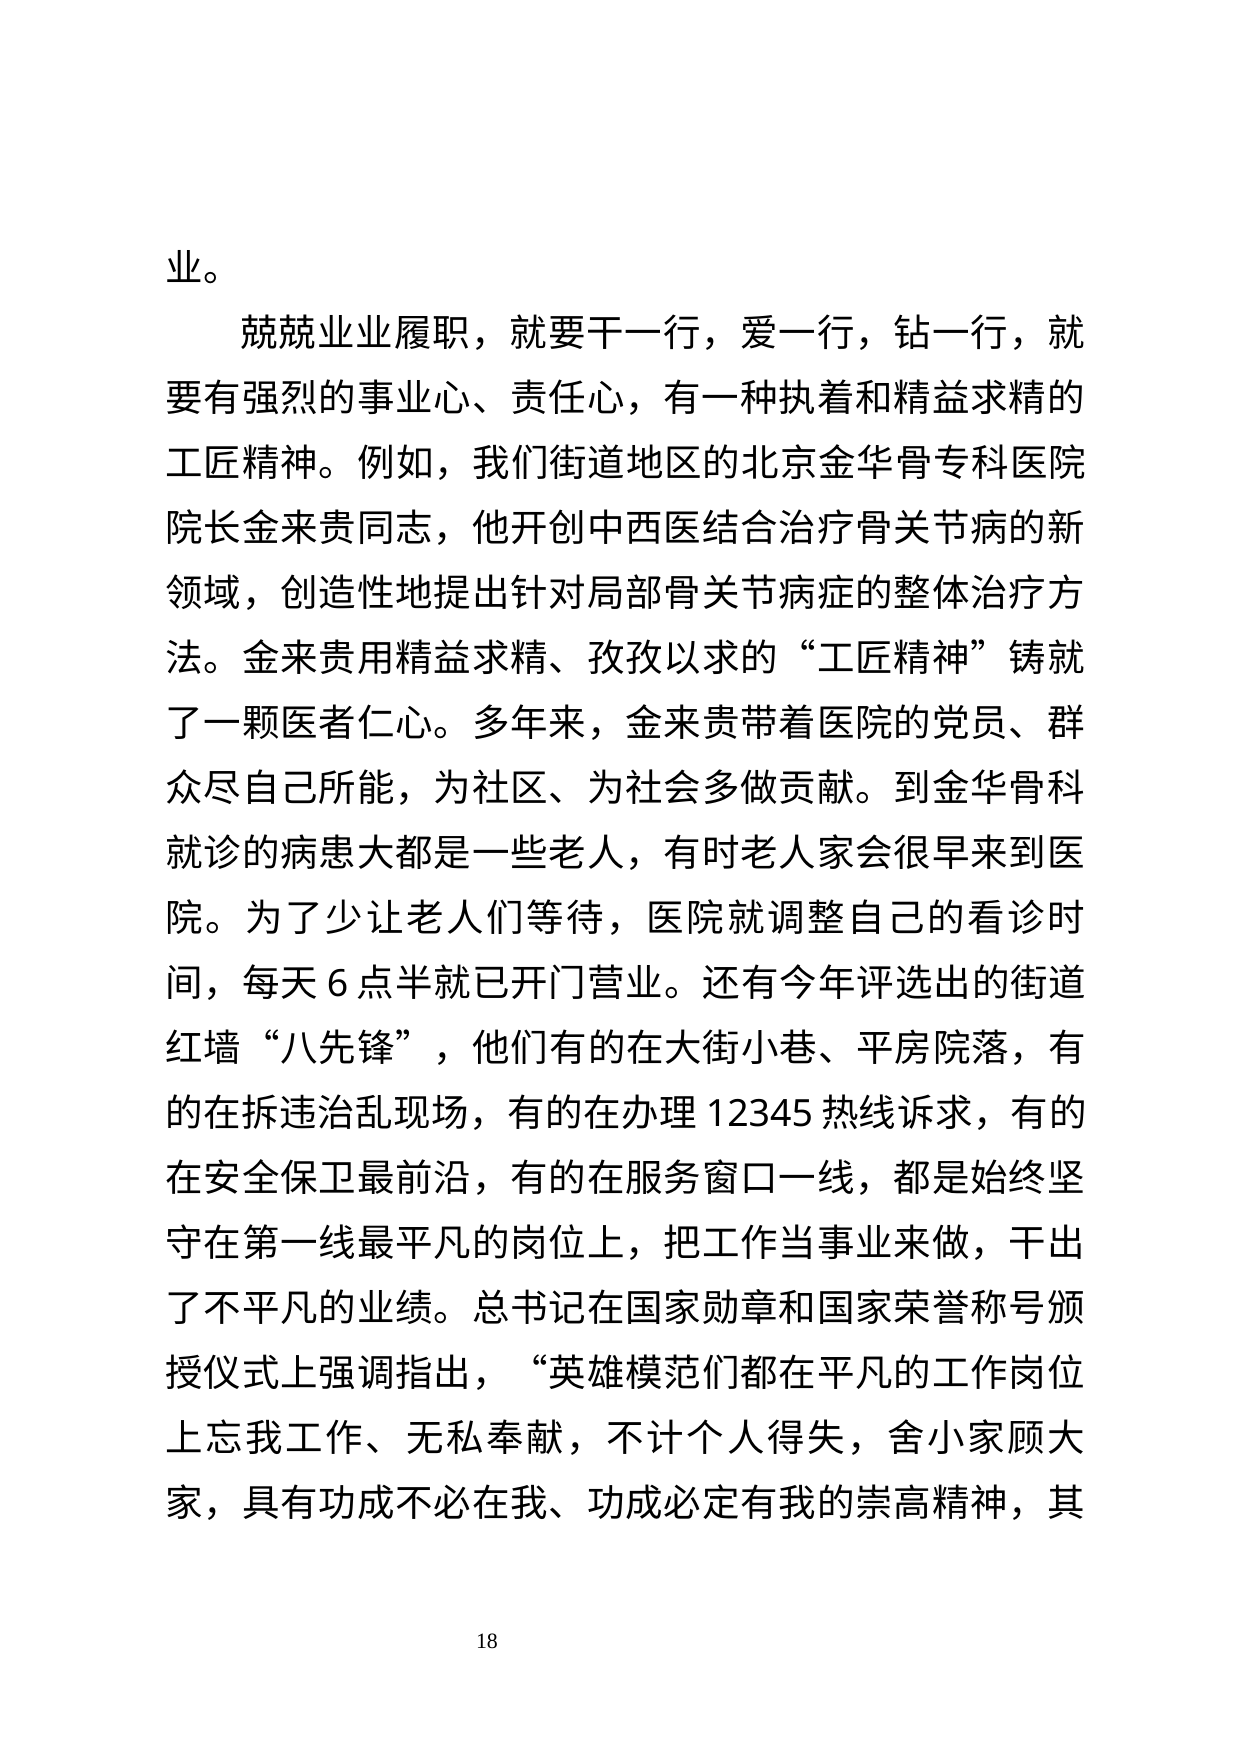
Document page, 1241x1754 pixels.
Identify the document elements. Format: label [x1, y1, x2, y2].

text [165, 298, 1087, 1533]
text [165, 233, 1087, 298]
